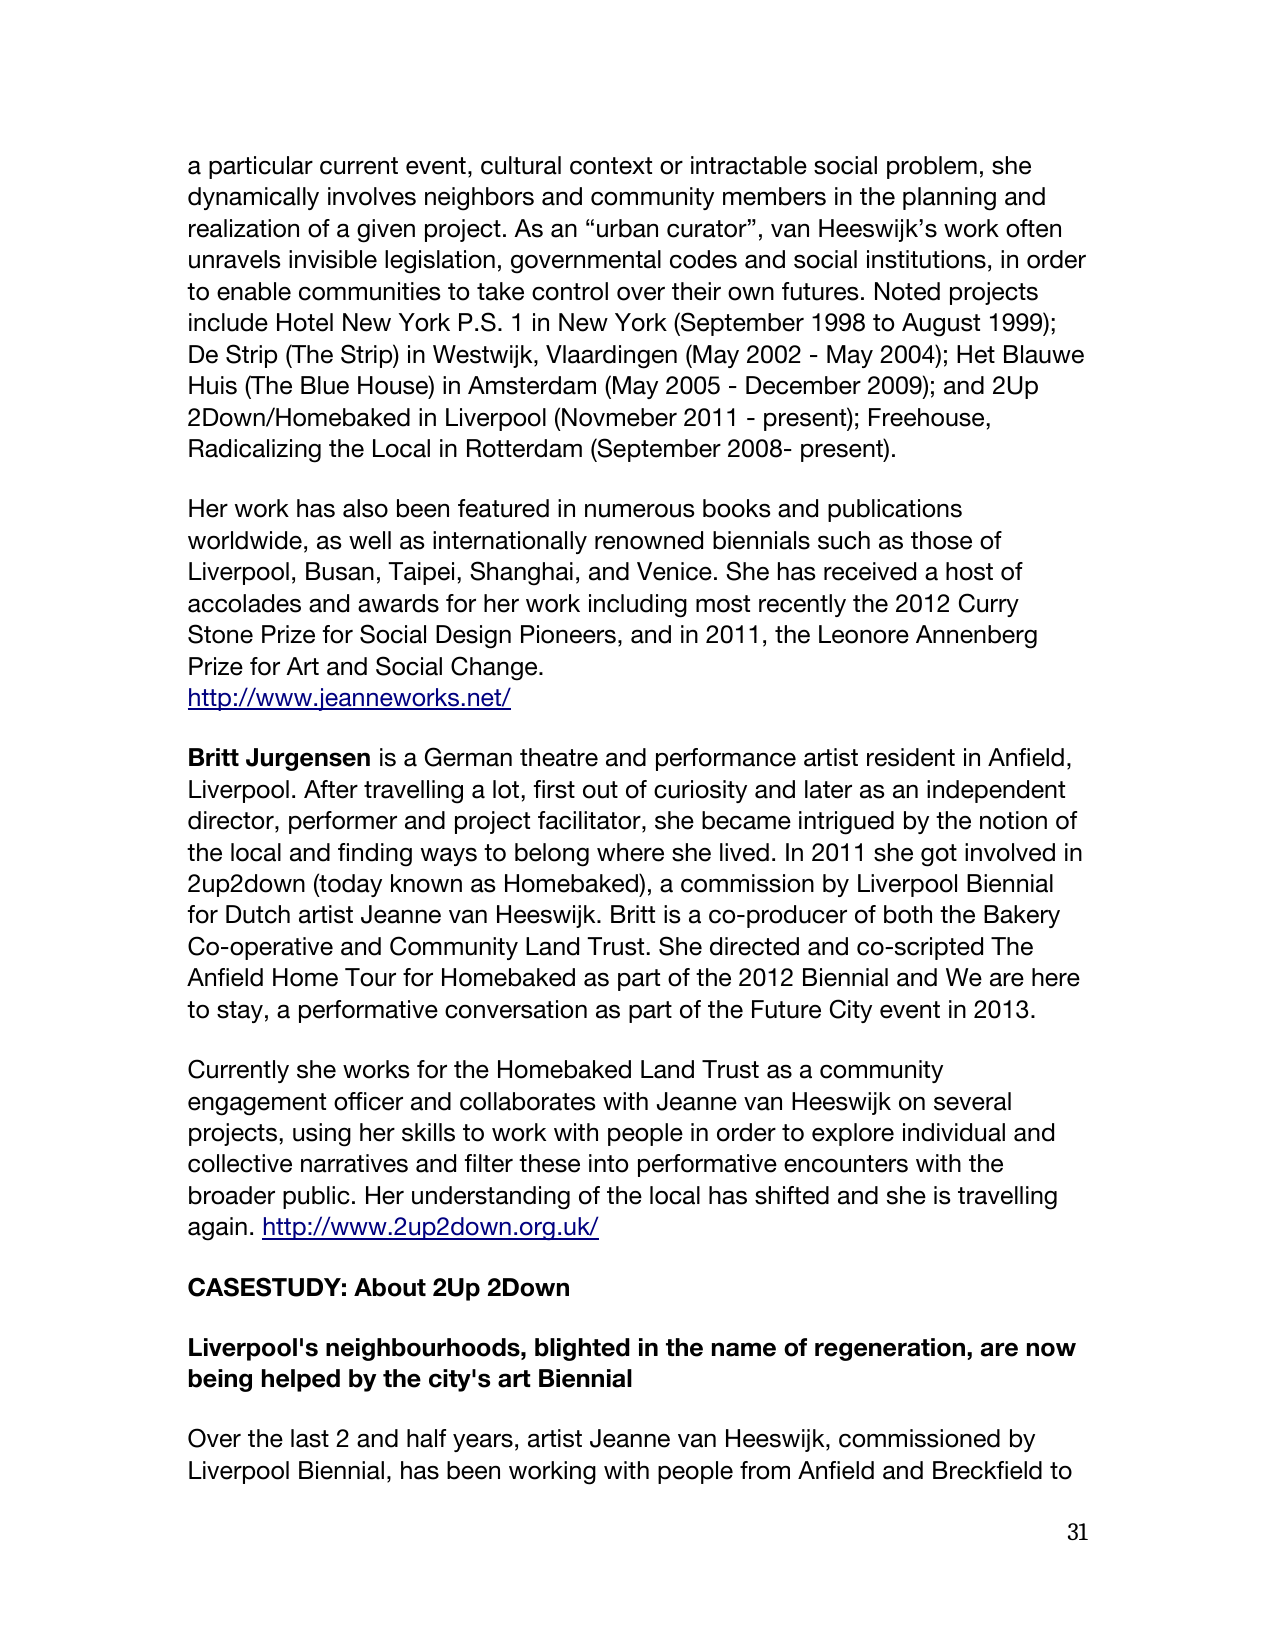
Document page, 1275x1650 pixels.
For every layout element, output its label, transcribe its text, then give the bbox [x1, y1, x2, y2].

text Currently she works for the Homebaked Land Trust as a community engagement officer and collaborates with Jeanne van Heeswijk on several projects, using her skills to work with people in order to explore individual and collective narratives and filter these into performative encounters with the broader public. Her understanding of the local has shifted and she is travelling again. http://www.2up2down.org.uk/ [187, 1054, 1087, 1243]
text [187, 1423, 1087, 1486]
text http://www.jeanneworks.net/ [187, 682, 1087, 713]
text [187, 150, 1087, 464]
text Liverpool's neighbourhoods, blighted in the name of regeneration, are now being helped by the city's art Biennial [187, 1332, 1087, 1395]
text Britt Jurgensen is a German theatre and performance artist resident in Anfield, Liverpool. After travelling a lot, first out of curiosity and later as an independent director, performer and project facilitator, she became intrigued by the notion of the local and finding ways to belong where she lived. In 2011 she got involved in 2up2down (today known as Homebaked), a commission by Liverpool Biennial for Dutch artist Jeanne van Heeswijk. Britt is a co-producer of both the Bakery Co-operative and Community Land Trust. She directed and co-scripted The Anfield Home Tour for Homebaked as part of the 2012 Biennial and We are here to stay, a performative conversation as part of the Future City event in 2013. [187, 742, 1087, 1025]
text Her work has also been featured in numerous books and publications worldwide, as well as internationally renowned biennials such as those of Liverpool, Busan, Taipei, Shanghai, and Venice. She has received a host of accolades and awards for her work including most recently the 2012 Curry Stone Prize for Social Design Pioneers, and in 2011, the Leonore Annenberg Prize for Art and Social Change. [187, 493, 1087, 682]
text CASESTUDY: About 2Up 2Down [187, 1272, 1087, 1303]
